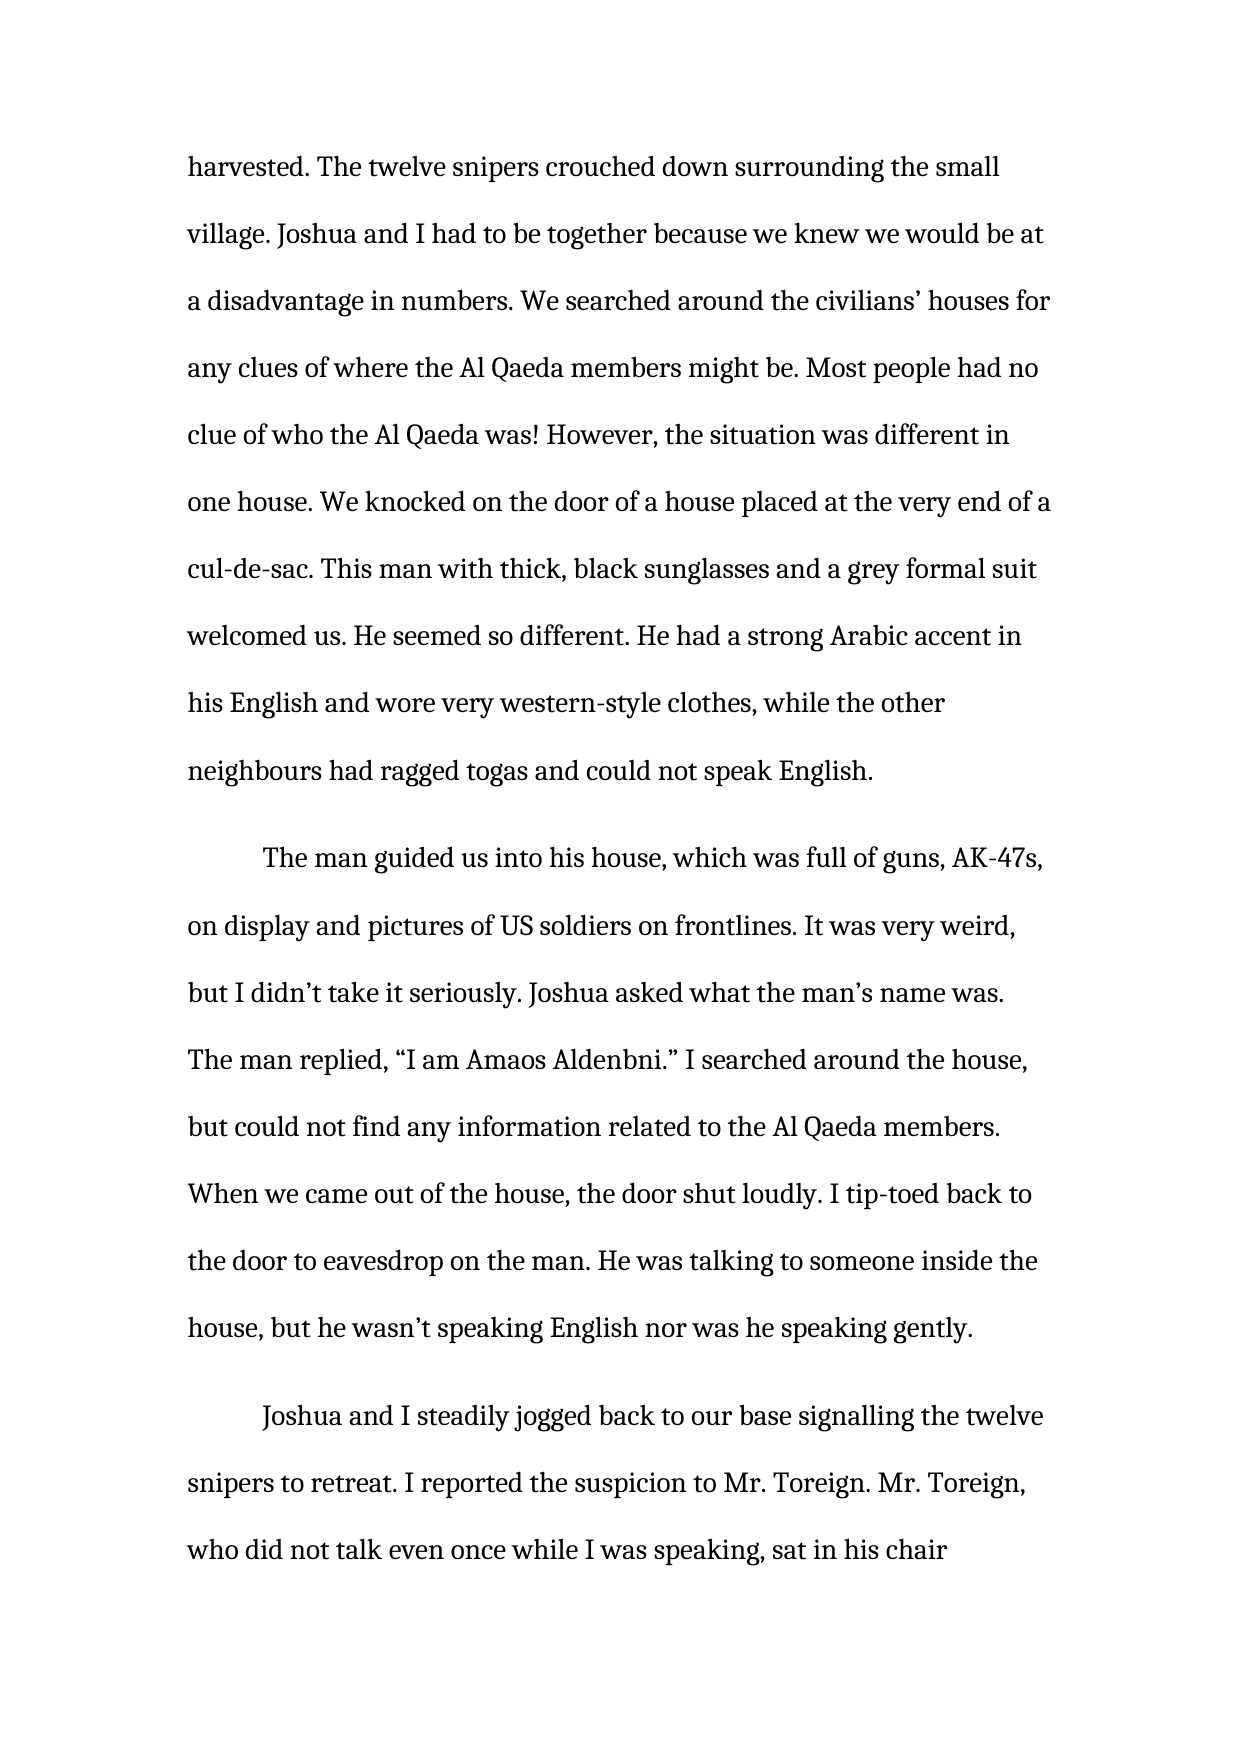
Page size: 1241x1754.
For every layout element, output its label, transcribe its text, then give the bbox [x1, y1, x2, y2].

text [187, 150, 1053, 787]
text The man guided us into his house, which was full of guns, AK-47s, on display and pictures of US soldiers on frontlines. It was very weird, but I didn’t take it seriously. Joshua asked what the man’s name was. The man replied, “I am Amaos Aldenbni.” I searched around the house, but could not find any information related to the Al Qaeda members. When we came out of the house, the door shut loudly. I tip-toed back to the door to eavesdrop on the man. He was talking to someone inside the house, but he wasn’t speaking English nor was he speaking gently. [187, 842, 1053, 1345]
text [187, 1399, 1053, 1567]
